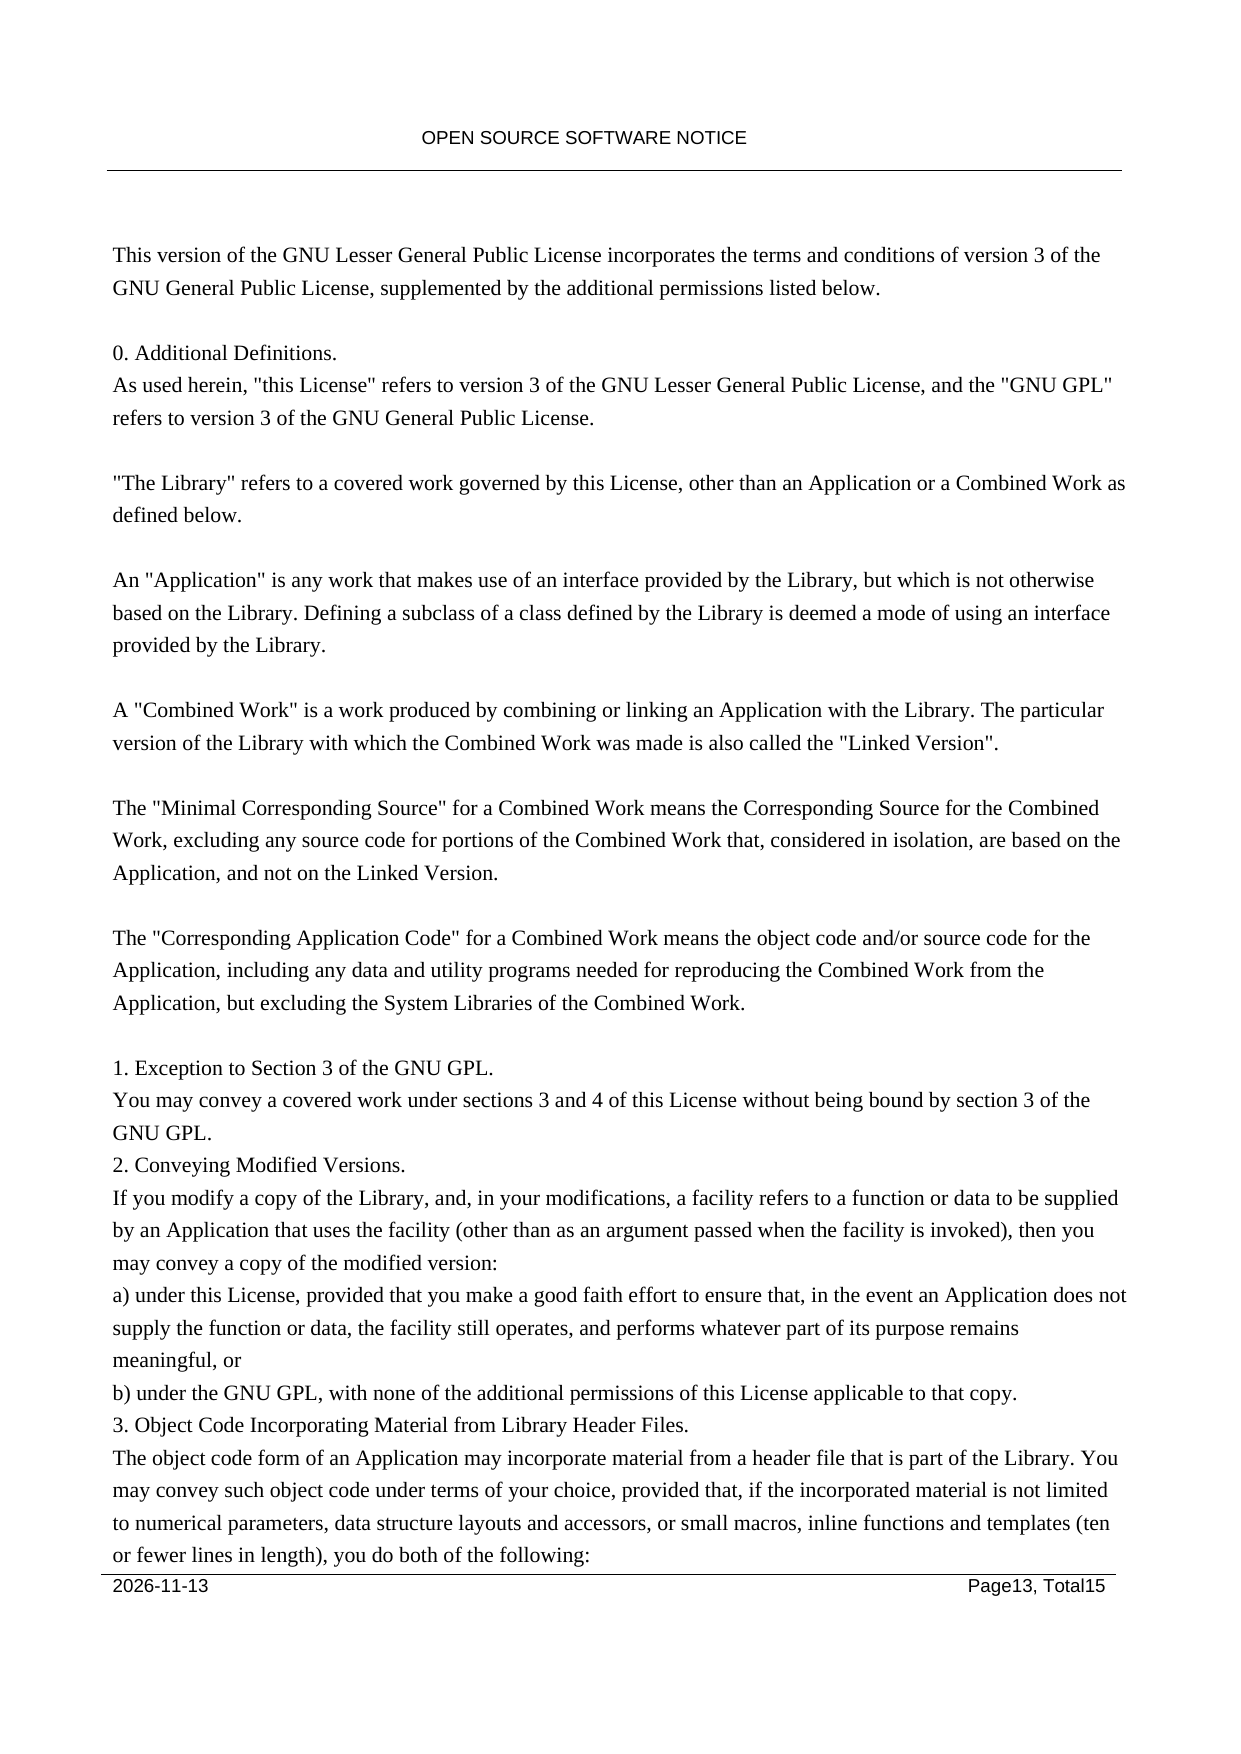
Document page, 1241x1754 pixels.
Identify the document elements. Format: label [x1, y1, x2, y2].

text [112, 206, 1128, 1571]
